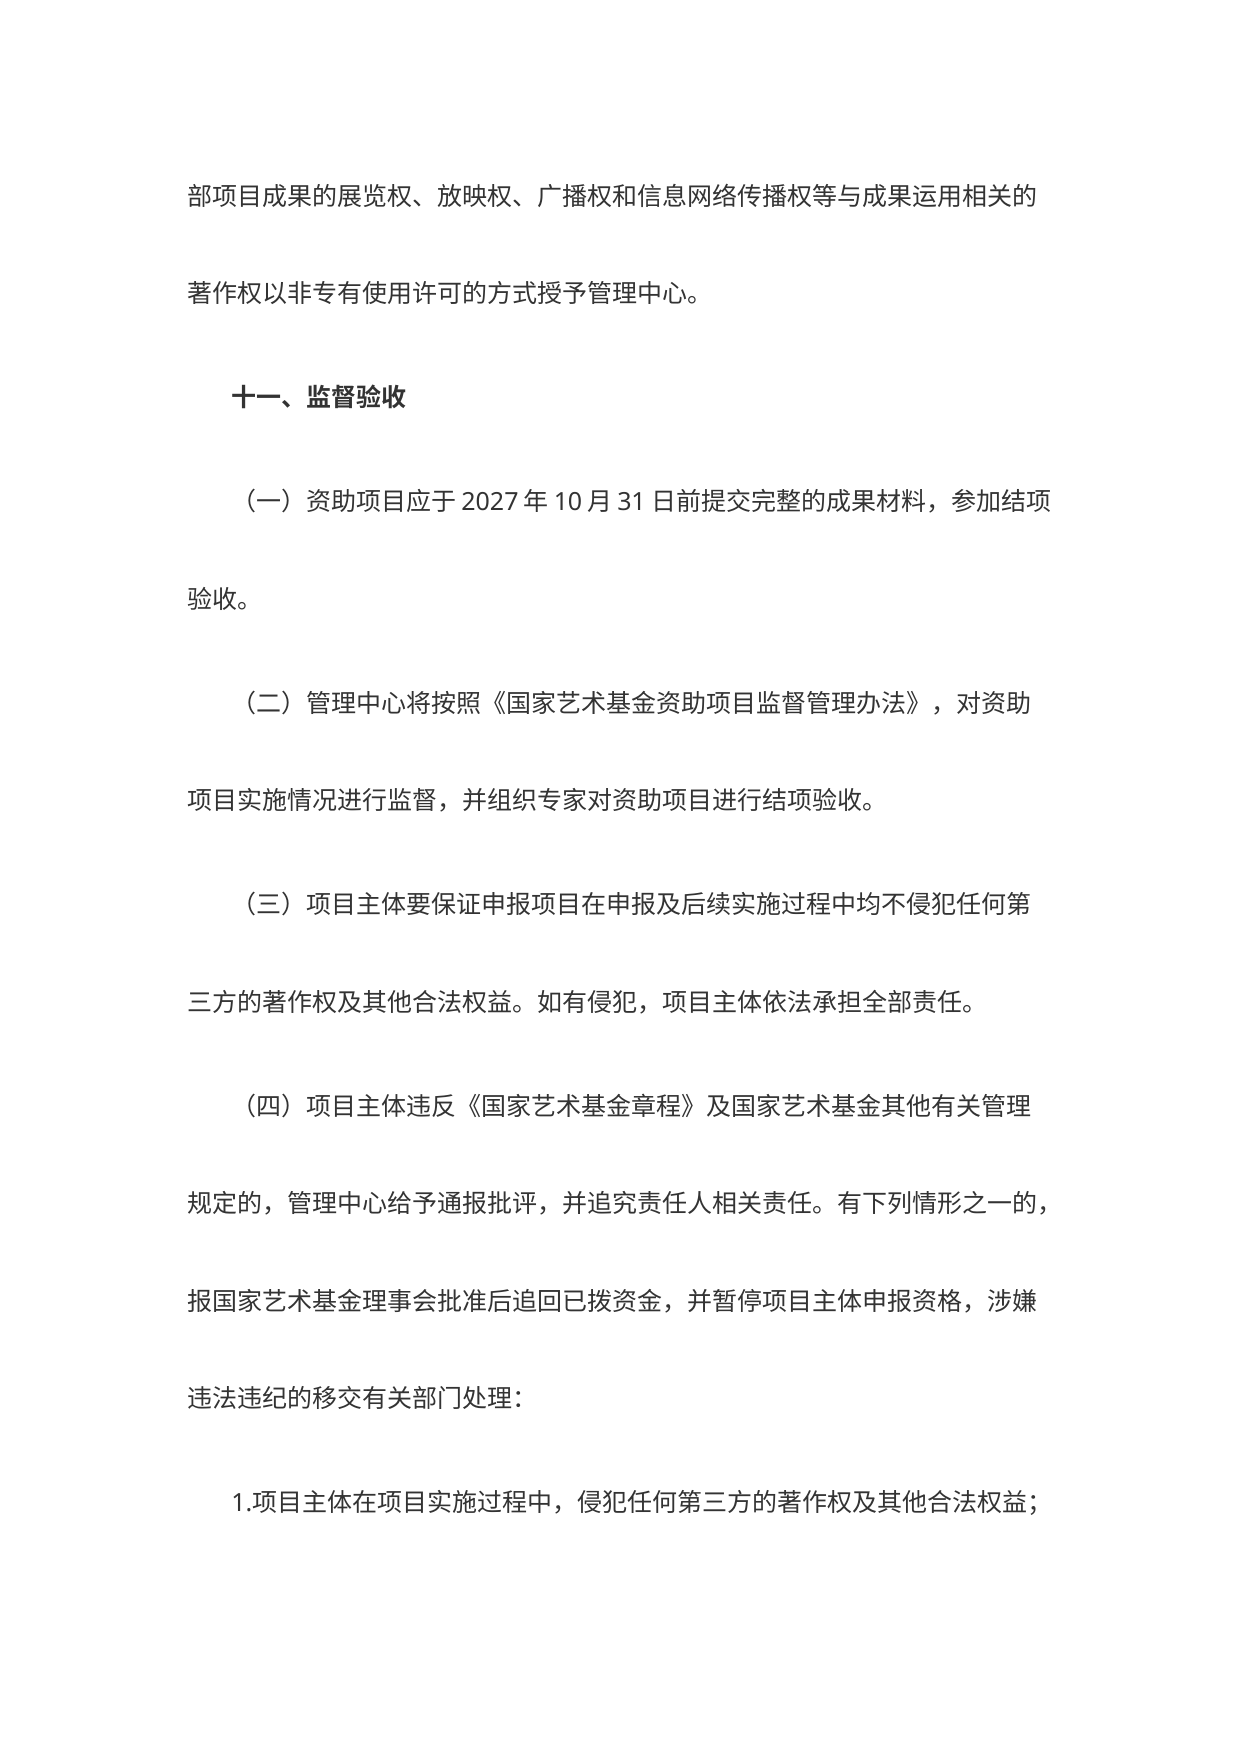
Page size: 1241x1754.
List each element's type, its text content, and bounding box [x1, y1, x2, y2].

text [187, 162, 1053, 324]
text （三）项目主体要保证申报项目在申报及后续实施过程中均不侵犯任何第三方的著作权及其他合法权益。如有侵犯，项目主体依法承担全部责任。 [187, 870, 1053, 1033]
text （四）项目主体违反《国家艺术基金章程》及国家艺术基金其他有关管理规定的，管理中心给予通报批评，并追究责任人相关责任。有下列情形之一的，报国家艺术基金理事会批准后追回已拨资金，并暂停项目主体申报资格，涉嫌违法违纪的移交有关部门处理： [187, 1072, 1053, 1429]
text 十一、监督验收 [187, 363, 1053, 428]
text 1.项目主体在项目实施过程中，侵犯任何第三方的著作权及其他合法权益； [187, 1468, 1053, 1533]
text （二）管理中心将按照《国家艺术基金资助项目监督管理办法》，对资助项目实施情况进行监督，并组织专家对资助项目进行结项验收。 [187, 669, 1053, 831]
text （一）资助项目应于2027年10月31日前提交完整的成果材料，参加结项验收。 [187, 467, 1053, 630]
